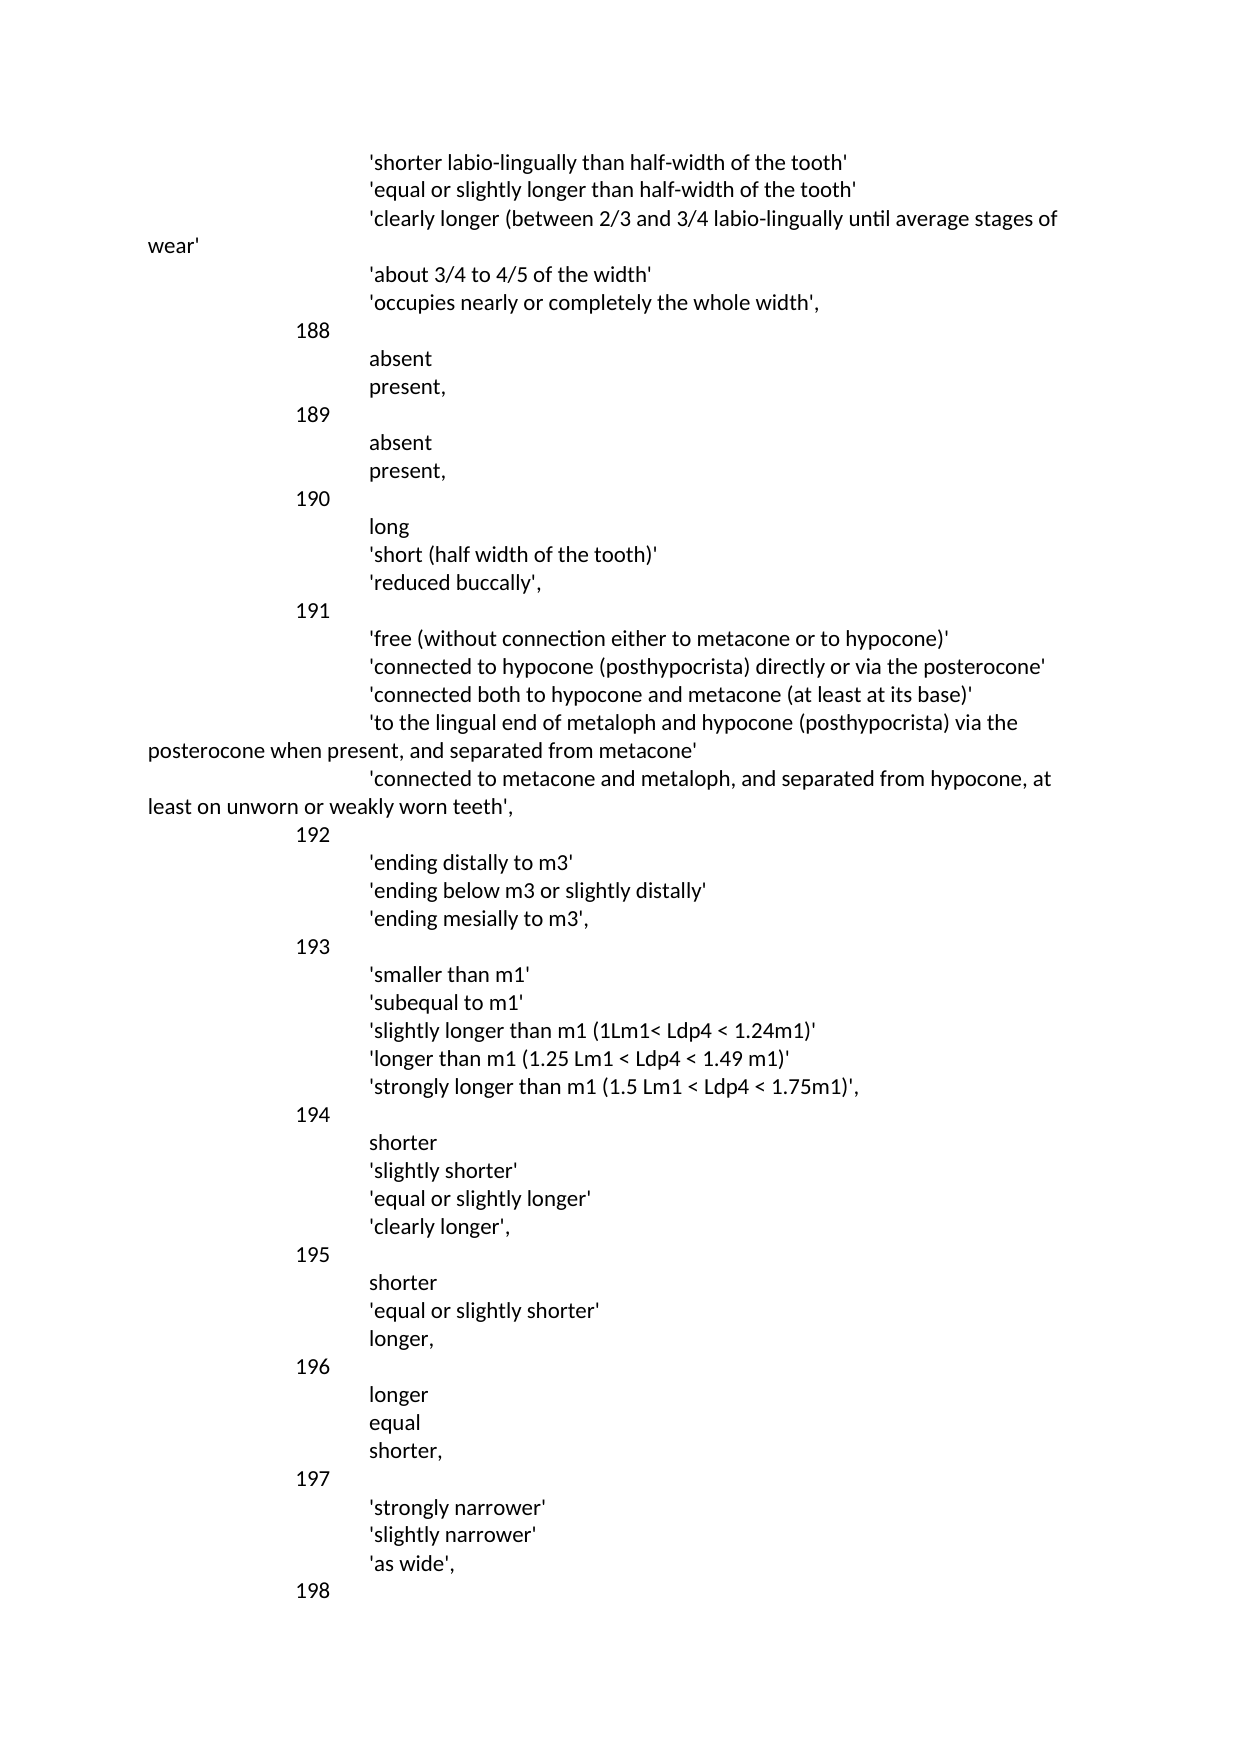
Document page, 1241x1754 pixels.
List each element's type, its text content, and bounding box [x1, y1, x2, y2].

text 'slightly narrower' [148, 1521, 1093, 1549]
text 'longer than m1 (1.25 Lm1 < Ldp4 < 1.49 m1)' [148, 1044, 1093, 1072]
text 'slightly shorter' [148, 1156, 1093, 1184]
text 'clearly longer (between 2/3 and 3/4 labio-lingually until average stages of wear' [148, 204, 1093, 260]
text 193 [148, 932, 1093, 960]
text 'slightly longer than m1 (1Lm1< Ldp4 < 1.24m1)' [148, 1016, 1093, 1044]
text 196 [148, 1352, 1093, 1381]
text 190 [148, 484, 1093, 512]
text 'subequal to m1' [148, 988, 1093, 1016]
text 'connected to metacone and metaloph, and separated from hypocone, at least on unworn or weakly worn teeth', [148, 764, 1093, 820]
text 'equal or slightly shorter' [148, 1296, 1093, 1324]
text 194 [148, 1100, 1093, 1128]
text 191 [148, 596, 1093, 624]
text 'occupies nearly or completely the whole width', [148, 288, 1093, 316]
text 'short (half width of the tooth)' [148, 540, 1093, 568]
text 'about 3/4 to 4/5 of the width' [148, 260, 1093, 288]
text absent [148, 428, 1093, 456]
text 'equal or slightly longer than half-width of the tooth' [148, 176, 1093, 204]
text long [148, 512, 1093, 540]
text 'equal or slightly longer' [148, 1184, 1093, 1212]
text 195 [148, 1240, 1093, 1268]
text 'clearly longer', [148, 1212, 1093, 1240]
text 192 [148, 820, 1093, 848]
text shorter, [148, 1437, 1093, 1464]
text longer [148, 1381, 1093, 1408]
text 'connected to hypocone (posthypocrista) directly or via the posterocone' [148, 652, 1093, 680]
text 'to the lingual end of metaloph and hypocone (posthypocrista) via the posterocone when present, and separated from metacone' [148, 708, 1093, 764]
text 197 [148, 1464, 1093, 1493]
text 'free (without connection either to metacone or to hypocone)' [148, 624, 1093, 652]
text 'strongly longer than m1 (1.5 Lm1 < Ldp4 < 1.75m1)', [148, 1072, 1093, 1100]
text 188 [148, 316, 1093, 344]
text 198 [148, 1577, 1093, 1605]
text shorter [148, 1128, 1093, 1156]
text 'as wide', [148, 1549, 1093, 1577]
text 'strongly narrower' [148, 1493, 1093, 1521]
text shorter [148, 1268, 1093, 1296]
text 'ending below m3 or slightly distally' [148, 876, 1093, 904]
text 'ending distally to m3' [148, 848, 1093, 876]
text 'smaller than m1' [148, 960, 1093, 988]
text 'connected both to hypocone and metacone (at least at its base)' [148, 680, 1093, 708]
text 'ending mesially to m3', [148, 904, 1093, 932]
text present, [148, 372, 1093, 400]
text 189 [148, 400, 1093, 428]
text longer, [148, 1324, 1093, 1352]
text equal [148, 1408, 1093, 1437]
text 'reduced buccally', [148, 568, 1093, 596]
text present, [148, 456, 1093, 484]
text 'shorter labio-lingually than half-width of the tooth' [148, 148, 1093, 176]
text absent [148, 344, 1093, 372]
